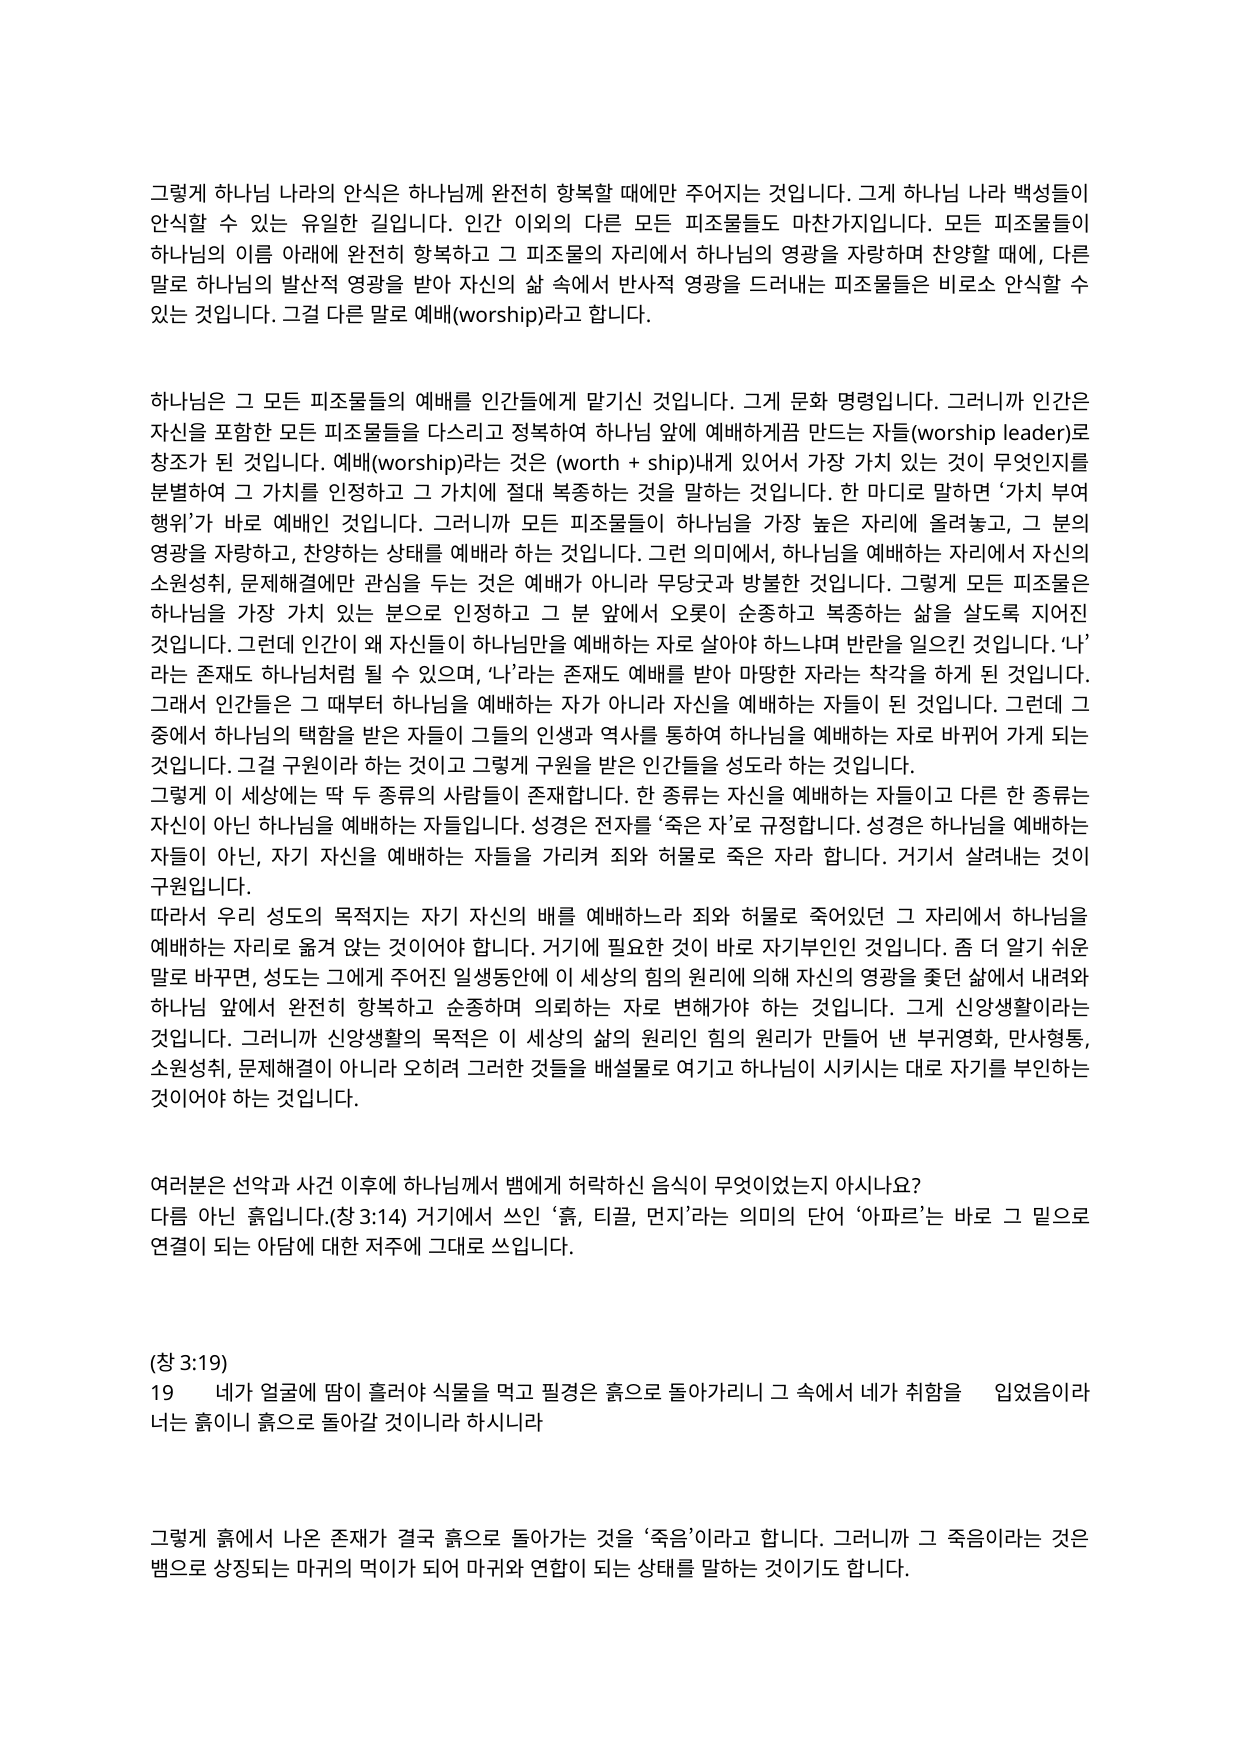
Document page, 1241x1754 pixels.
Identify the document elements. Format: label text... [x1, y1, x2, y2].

text 그렇게 하나님 나라의 안식은 하나님께 완전히 항복할 때에만 주어지는 것입니다. 그게 하나님 나라 백성들이 안식할 수 있는 유일한 길입니다. 인간 이외의 다른 모든 피조물들도 마찬가지입니다. 모든 피조물들이 하나님의 이름 아래에 완전히 항복하고 그 피조물의 자리에서 하나님의 영광을 자랑하며 찬양할 때에, 다른 말로 하나님의 발산적 영광을 받아 자신의 삶 속에서 반사적 영광을 드러내는 피조물들은 비로소 안식할 수 있는 것입니다. 그걸 다른 말로 예배(worship)라고 합니다. [150, 177, 1090, 329]
text 따라서 우리 성도의 목적지는 자기 자신의 배를 예배하느라 죄와 허물로 죽어있던 그 자리에서 하나님을 예배하는 자리로 옮겨 앉는 것이어야 합니다. 거기에 필요한 것이 바로 자기부인인 것입니다. 좀 더 알기 쉬운 말로 바꾸면, 성도는 그에게 주어진 일생동안에 이 세상의 힘의 원리에 의해 자신의 영광을 좇던 삶에서 내려와 하나님 앞에서 완전히 항복하고 순종하며 의뢰하는 자로 변해가야 하는 것입니다. 그게 신앙생활이라는 것입니다. 그러니까 신앙생활의 목적은 이 세상의 삶의 원리인 힘의 원리가 만들어 낸 부귀영화, 만사형통, 소원성취, 문제해결이 아니라 오히려 그러한 것들을 배설물로 여기고 하나님이 시키시는 대로 자기를 부인하는 것이어야 하는 것입니다. [150, 901, 1090, 1113]
text 그렇게 흙에서 나온 존재가 결국 흙으로 돌아가는 것을 ‘죽음’이라고 합니다. 그러니까 그 죽음이라는 것은 뱀으로 상징되는 마귀의 먹이가 되어 마귀와 연합이 되는 상태를 말하는 것이기도 합니다. [150, 1522, 1090, 1583]
text 여러분은 선악과 사건 이후에 하나님께서 뱀에게 허락하신 음식이 무엇이었는지 아시나요? [150, 1169, 1090, 1200]
text 하나님은 그 모든 피조물들의 예배를 인간들에게 맡기신 것입니다. 그게 문화 명령입니다. 그러니까 인간은 자신을 포함한 모든 피조물들을 다스리고 정복하여 하나님 앞에 예배하게끔 만드는 자들(worship leader)로 창조가 된 것입니다. 예배(worship)라는 것은 (worth + ship)내게 있어서 가장 가치 있는 것이 무엇인지를 분별하여 그 가치를 인정하고 그 가치에 절대 복종하는 것을 말하는 것입니다. 한 마디로 말하면 ‘가치 부여 행위’가 바로 예배인 것입니다. 그러니까 모든 피조물들이 하나님을 가장 높은 자리에 올려놓고, 그 분의 영광을 자랑하고, 찬양하는 상태를 예배라 하는 것입니다. 그런 의미에서, 하나님을 예배하는 자리에서 자신의 소원성취, 문제해결에만 관심을 두는 것은 예배가 아니라 무당굿과 방불한 것입니다. 그렇게 모든 피조물은 하나님을 가장 가치 있는 분으로 인정하고 그 분 앞에서 오롯이 순종하고 복종하는 삶을 살도록 지어진 것입니다. 그런데 인간이 왜 자신들이 하나님만을 예배하는 자로 살아야 하느냐며 반란을 일으킨 것입니다. ‘나’라는 존재도 하나님처럼 될 수 있으며, ‘나’라는 존재도 예배를 받아 마땅한 자라는 착각을 하게 된 것입니다. 그래서 인간들은 그 때부터 하나님을 예배하는 자가 아니라 자신을 예배하는 자들이 된 것입니다. 그런데 그 중에서 하나님의 택함을 받은 자들이 그들의 인생과 역사를 통하여 하나님을 예배하는 자로 바뀌어 가게 되는 것입니다. 그걸 구원이라 하는 것이고 그렇게 구원을 받은 인간들을 성도라 하는 것입니다. [150, 386, 1090, 779]
text 19 네가 얼굴에 땀이 흘러야 식물을 먹고 필경은 흙으로 돌아가리니 그 속에서 네가 취함을 입었음이라 너는 흙이니 흙으로 돌아갈 것이니라 하시니라 [150, 1376, 1090, 1437]
text 다름 아닌 흙입니다.(창3:14) 거기에서 쓰인 ‘흙, 티끌, 먼지’라는 의미의 단어 ‘아파르’는 바로 그 밑으로 연결이 되는 아담에 대한 저주에 그대로 쓰입니다. [150, 1200, 1090, 1261]
text (창3:19) [150, 1346, 1090, 1376]
text 그렇게 이 세상에는 딱 두 종류의 사람들이 존재합니다. 한 종류는 자신을 예배하는 자들이고 다른 한 종류는 자신이 아닌 하나님을 예배하는 자들입니다. 성경은 전자를 ‘죽은 자’로 규정합니다. 성경은 하나님을 예배하는 자들이 아닌, 자기 자신을 예배하는 자들을 가리켜 죄와 허물로 죽은 자라 합니다. 거기서 살려내는 것이 구원입니다. [150, 779, 1090, 901]
